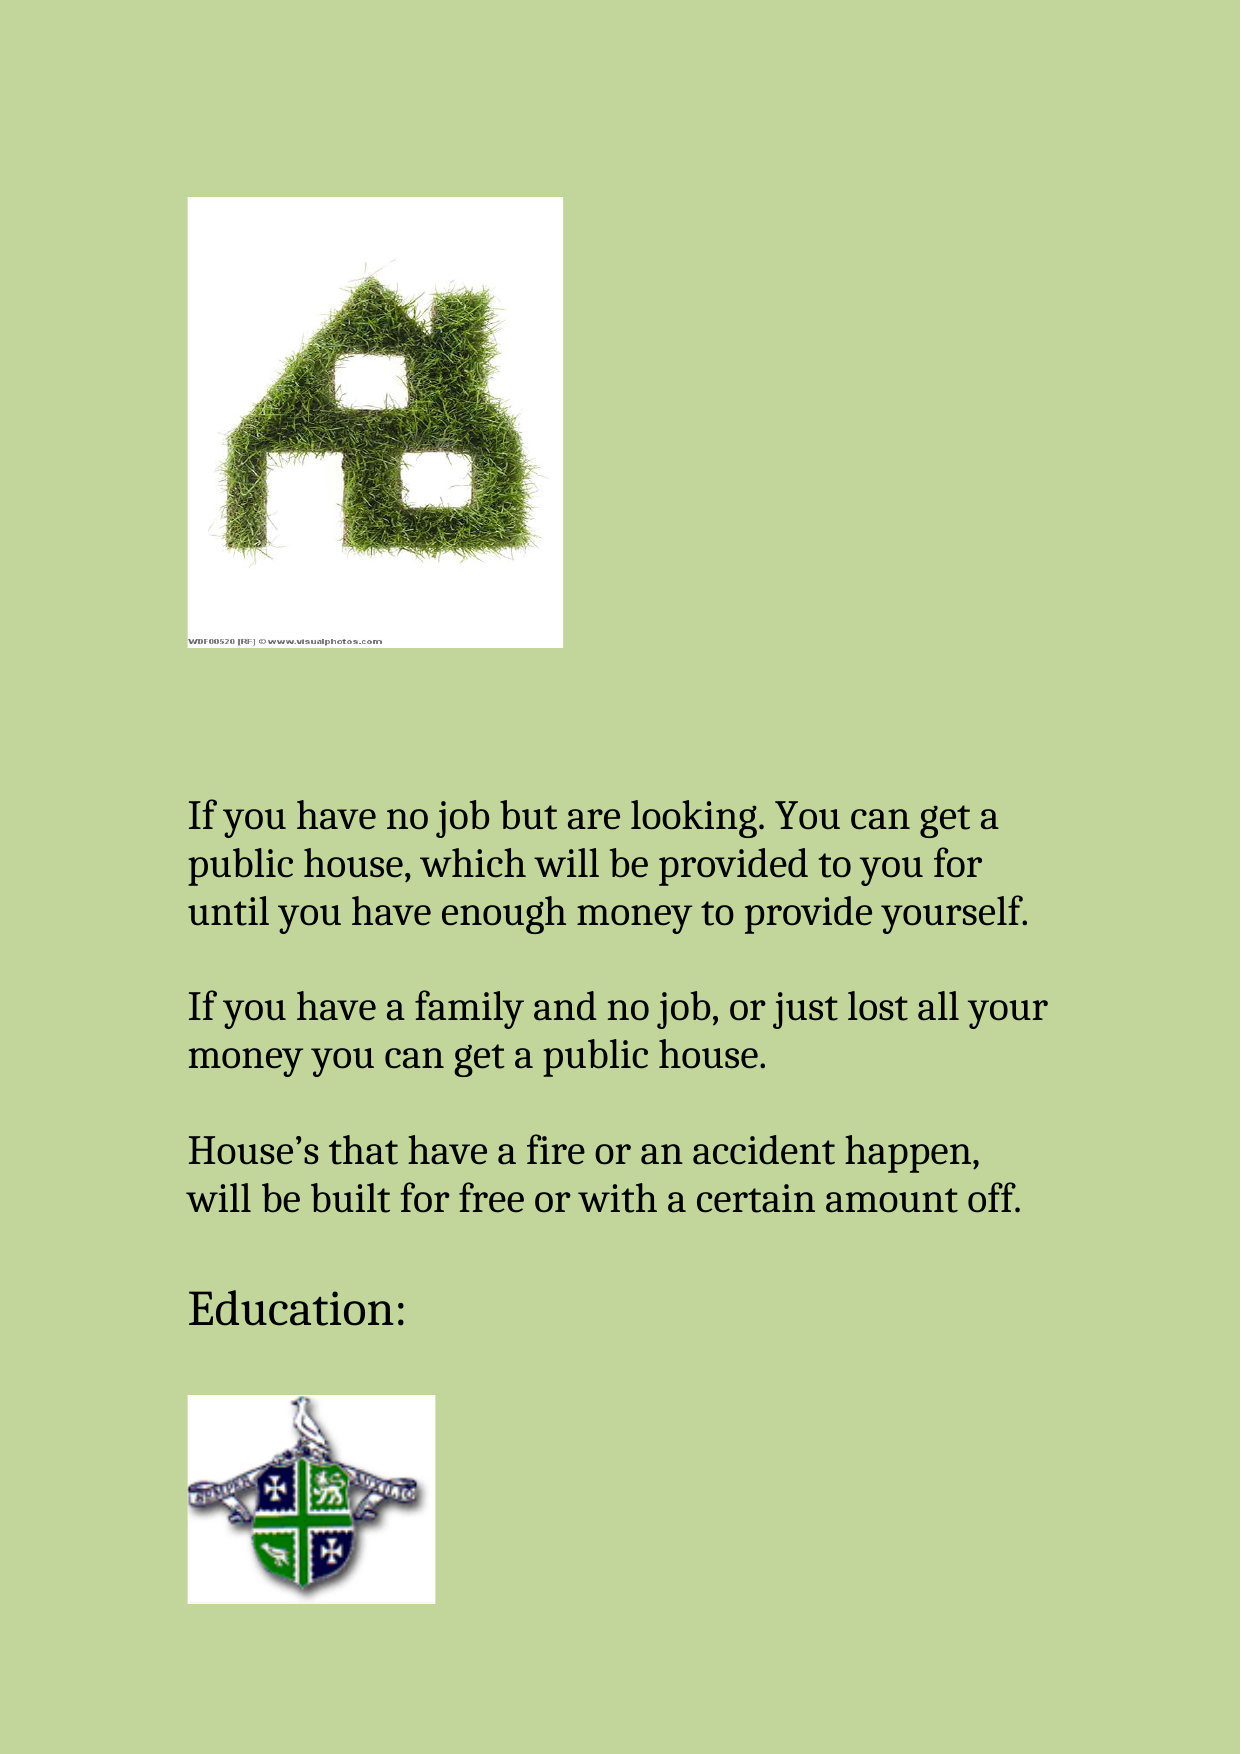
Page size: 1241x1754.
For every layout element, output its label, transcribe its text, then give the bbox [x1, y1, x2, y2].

picture [187, 197, 564, 648]
picture [187, 1395, 436, 1604]
text House’s that have a fire or an accident happen, will be built for free or with a certain amount off. [187, 1127, 1053, 1223]
text If you have no job but are looking. You can get a public house, which will be provided to you for until you have enough money to provide yourself. [187, 792, 1053, 935]
text If you have a family and no job, or just lost all your money you can get a public house. [187, 983, 1053, 1079]
text Education: [187, 1280, 1053, 1338]
